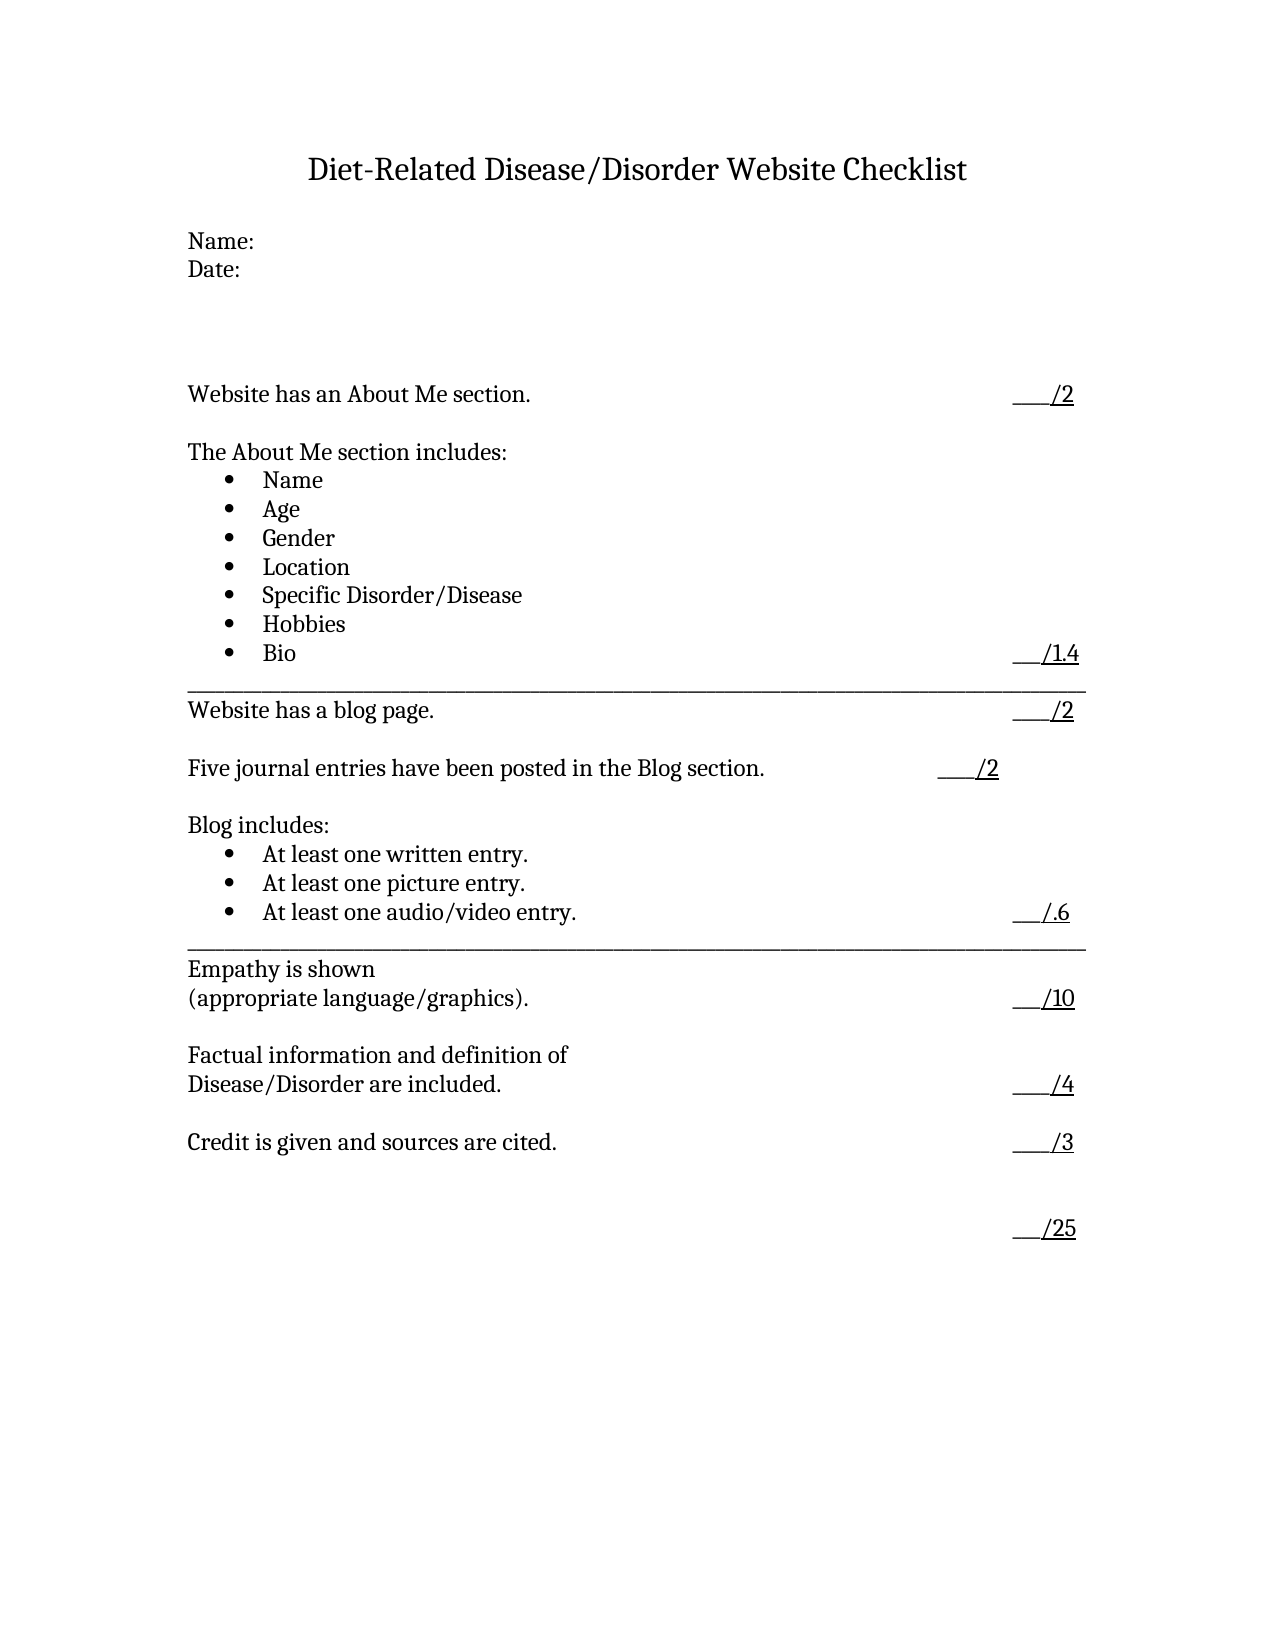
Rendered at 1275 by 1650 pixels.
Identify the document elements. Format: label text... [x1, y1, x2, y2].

list At least one audio/video entry. ___/.6 [225, 897, 1087, 926]
text ___/25 [187, 1214, 1087, 1242]
text Diet-Related Disease/Disorder Website Checklist [187, 150, 1087, 188]
text Website has an About Me section. ____/2 [187, 380, 1087, 409]
text Website has a blog page. ____/2 [187, 696, 1087, 725]
text Name: [187, 227, 1087, 255]
list Hobbies [225, 610, 1087, 639]
list Location [225, 552, 1087, 581]
list Gender [225, 524, 1087, 552]
list Age [225, 495, 1087, 524]
text (appropriate language/graphics). ___/10 [187, 984, 1087, 1012]
text Five journal entries have been posted in the Blog section. ____/2 [187, 754, 1087, 782]
list At least one picture entry. [225, 869, 1087, 897]
text Date: [187, 255, 1087, 284]
text The About Me section includes: [187, 437, 1087, 466]
text Disease/Disorder are included. ____/4 [187, 1070, 1087, 1099]
list At least one written entry. [225, 840, 1087, 869]
list Bio ___/1.4 [225, 639, 1087, 667]
list Name [225, 466, 1087, 495]
list Specific Disorder/Disease [225, 581, 1087, 610]
text _________________________________________________________________________________________________ [187, 926, 1087, 955]
text _________________________________________________________________________________________________ [187, 667, 1087, 696]
text Factual information and definition of [187, 1041, 1087, 1070]
text Empathy is shown [187, 955, 1087, 984]
text Blog includes: [187, 811, 1087, 840]
text Credit is given and sources are cited. ____/3 [187, 1127, 1087, 1156]
